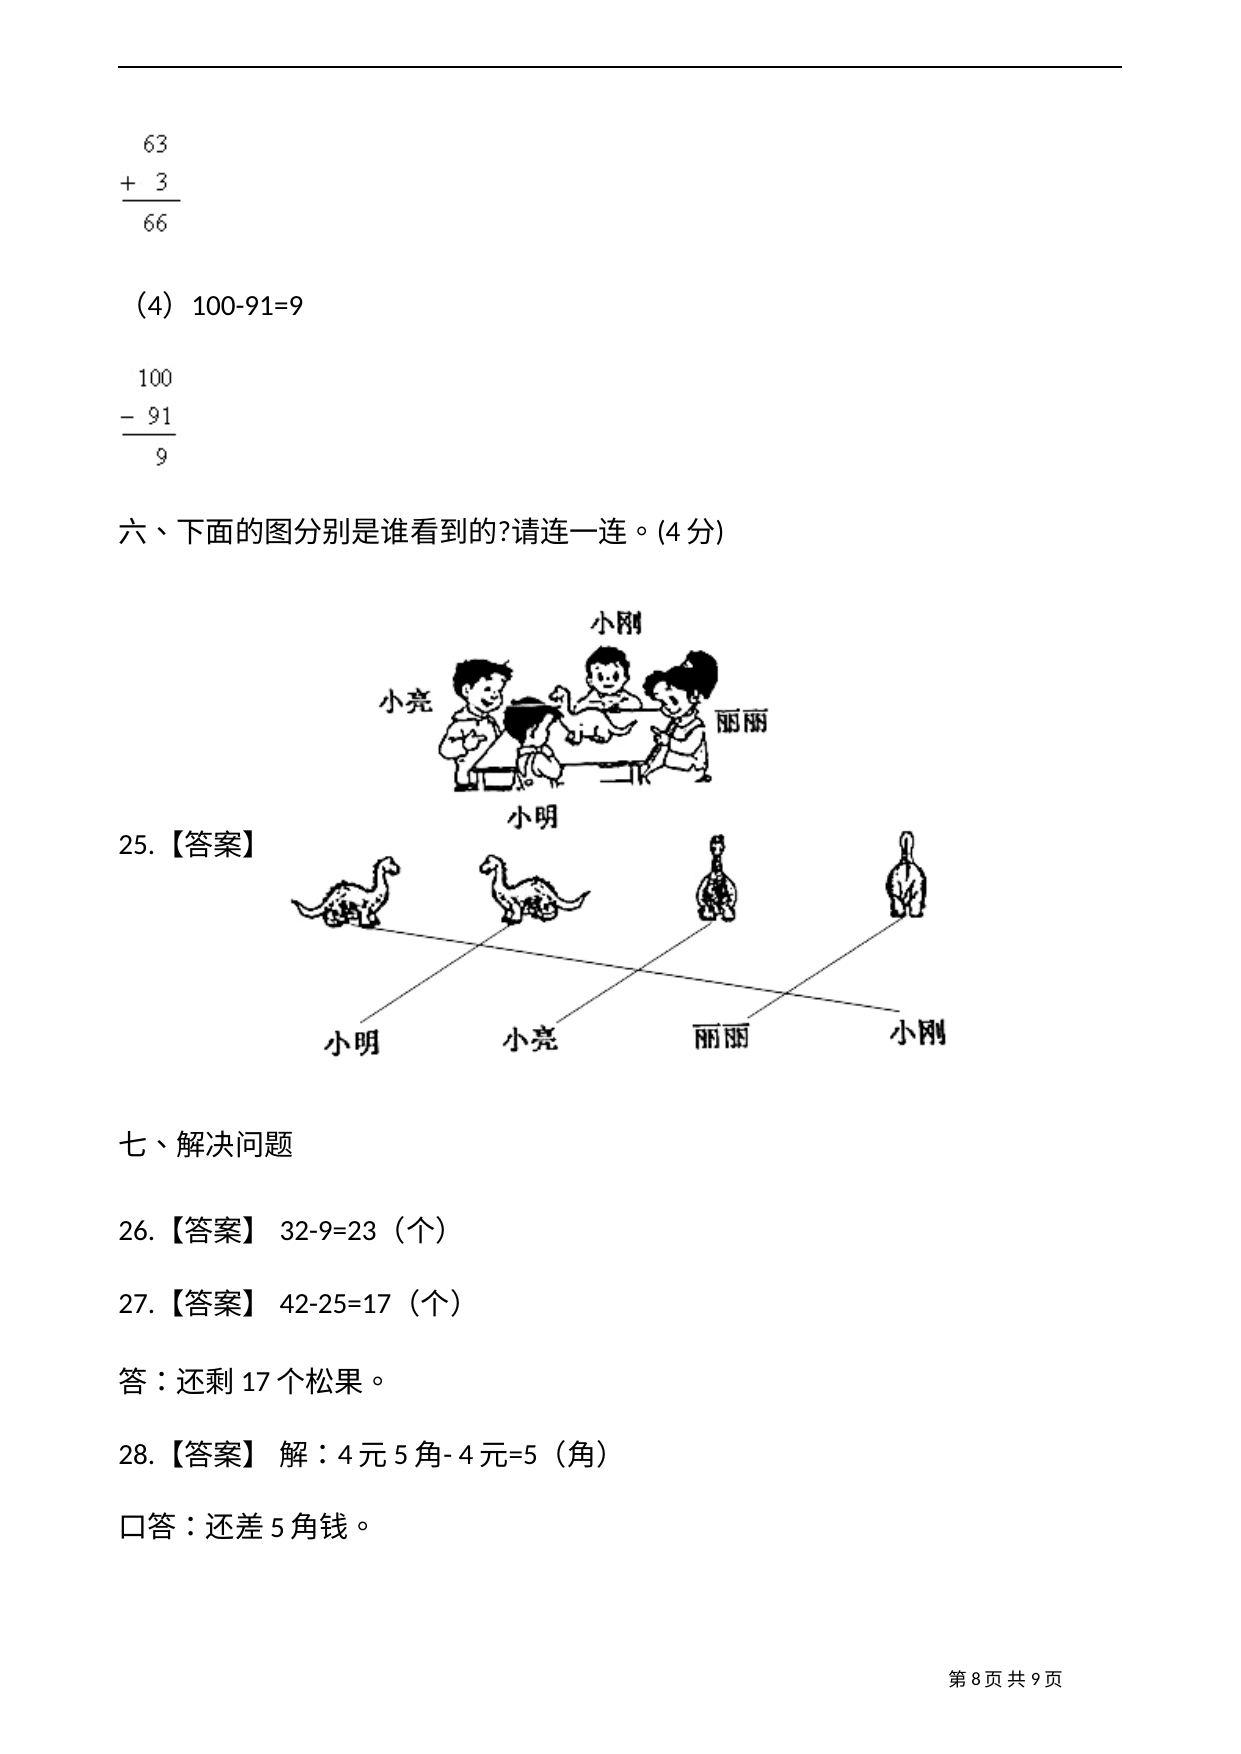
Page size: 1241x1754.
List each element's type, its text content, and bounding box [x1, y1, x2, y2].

text 27.【答案】 42-25=17（个） 答：还剩17个松果。 [118, 1270, 1122, 1413]
text 口答：还差5角钱。 [118, 1494, 1122, 1559]
picture [118, 129, 187, 246]
text 六、下面的图分别是谁看到的?请连一连。(4分) [118, 499, 1122, 564]
text 26.【答案】 32-9=23（个） [118, 1197, 1122, 1262]
picture [279, 584, 969, 1072]
picture [118, 363, 184, 480]
text 28.【答案】 解：4元5角- 4元=5（角） [118, 1421, 1122, 1486]
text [118, 129, 1122, 493]
text 七、解决问题 [118, 1112, 1122, 1177]
